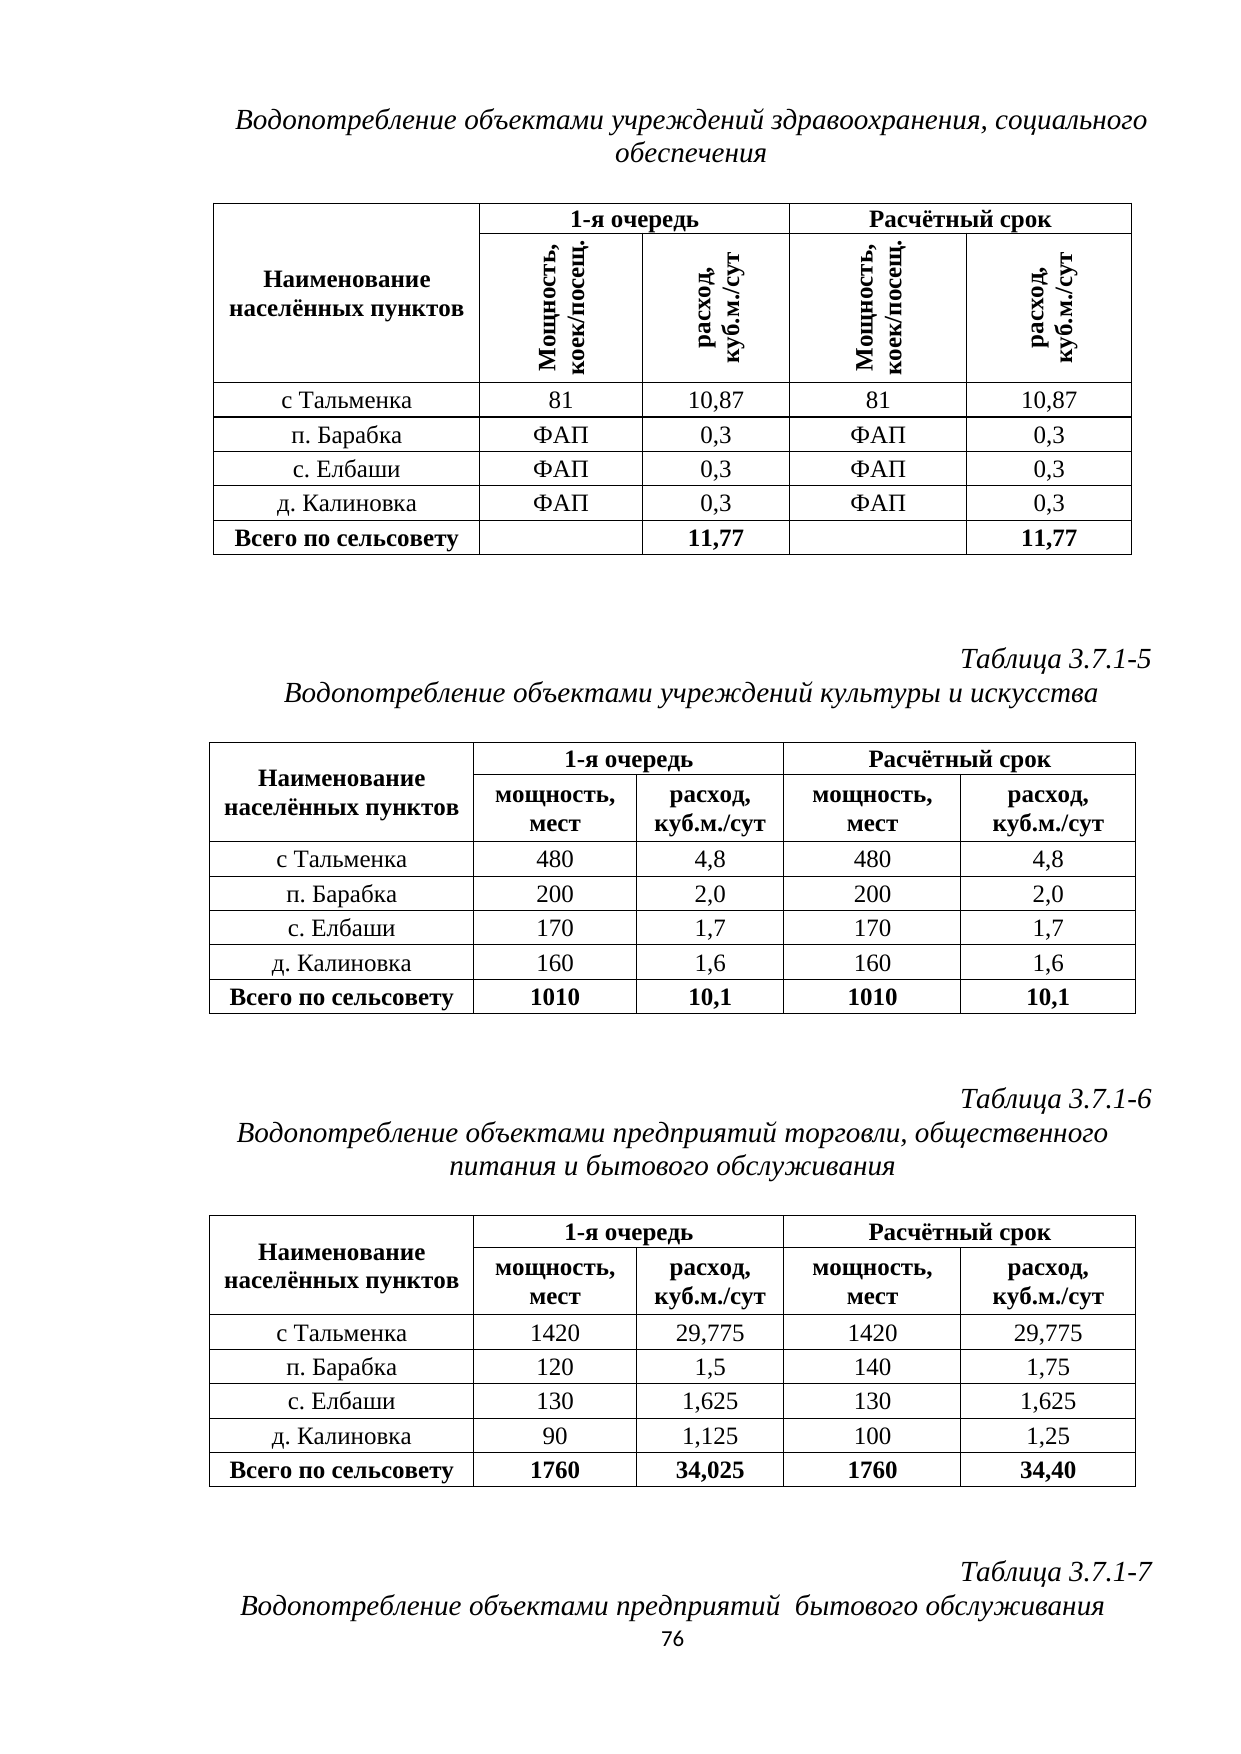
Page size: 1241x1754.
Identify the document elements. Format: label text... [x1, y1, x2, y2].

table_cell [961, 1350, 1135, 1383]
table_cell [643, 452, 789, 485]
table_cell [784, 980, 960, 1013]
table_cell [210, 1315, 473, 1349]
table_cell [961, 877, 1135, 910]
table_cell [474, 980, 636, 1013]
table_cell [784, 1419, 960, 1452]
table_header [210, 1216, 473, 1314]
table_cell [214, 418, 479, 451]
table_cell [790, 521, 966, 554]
text Водопотребление объектами учреждений здравоохранения, социального обеспечения [231, 102, 1152, 169]
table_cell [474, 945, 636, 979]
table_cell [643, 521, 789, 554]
text Таблица 3.7.1-5 [231, 642, 1152, 675]
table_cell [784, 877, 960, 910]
text Водопотребление объектами предприятий бытового обслуживания [193, 1588, 1152, 1621]
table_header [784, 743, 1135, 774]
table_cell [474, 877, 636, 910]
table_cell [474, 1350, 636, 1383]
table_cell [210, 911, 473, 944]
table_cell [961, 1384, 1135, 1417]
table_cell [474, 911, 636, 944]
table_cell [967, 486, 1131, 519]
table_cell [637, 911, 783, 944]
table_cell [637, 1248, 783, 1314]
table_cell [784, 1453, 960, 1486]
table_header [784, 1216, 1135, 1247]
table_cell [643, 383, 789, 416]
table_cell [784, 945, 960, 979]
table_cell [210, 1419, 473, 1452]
text Таблица 3.7.1-7 [231, 1554, 1152, 1588]
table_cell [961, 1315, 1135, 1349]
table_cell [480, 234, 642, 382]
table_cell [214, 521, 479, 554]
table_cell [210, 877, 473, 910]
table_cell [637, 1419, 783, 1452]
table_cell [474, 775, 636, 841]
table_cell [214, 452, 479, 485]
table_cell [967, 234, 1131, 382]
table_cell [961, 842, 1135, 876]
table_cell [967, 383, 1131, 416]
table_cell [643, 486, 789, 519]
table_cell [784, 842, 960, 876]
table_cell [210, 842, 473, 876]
text Таблица 3.7.1-6 [231, 1081, 1152, 1115]
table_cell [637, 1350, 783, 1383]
text Водопотребление объектами учреждений культуры и искусства [231, 675, 1152, 709]
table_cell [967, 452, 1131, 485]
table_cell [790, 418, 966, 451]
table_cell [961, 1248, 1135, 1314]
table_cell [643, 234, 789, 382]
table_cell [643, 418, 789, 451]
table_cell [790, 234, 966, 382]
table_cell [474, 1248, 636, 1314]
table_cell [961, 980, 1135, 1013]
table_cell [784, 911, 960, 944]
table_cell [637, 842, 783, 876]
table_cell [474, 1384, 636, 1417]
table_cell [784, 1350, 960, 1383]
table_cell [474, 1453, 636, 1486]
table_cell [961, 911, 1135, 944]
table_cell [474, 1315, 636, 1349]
text Водопотребление объектами предприятий торговли, общественного питания и бытового обслуживания [193, 1115, 1152, 1182]
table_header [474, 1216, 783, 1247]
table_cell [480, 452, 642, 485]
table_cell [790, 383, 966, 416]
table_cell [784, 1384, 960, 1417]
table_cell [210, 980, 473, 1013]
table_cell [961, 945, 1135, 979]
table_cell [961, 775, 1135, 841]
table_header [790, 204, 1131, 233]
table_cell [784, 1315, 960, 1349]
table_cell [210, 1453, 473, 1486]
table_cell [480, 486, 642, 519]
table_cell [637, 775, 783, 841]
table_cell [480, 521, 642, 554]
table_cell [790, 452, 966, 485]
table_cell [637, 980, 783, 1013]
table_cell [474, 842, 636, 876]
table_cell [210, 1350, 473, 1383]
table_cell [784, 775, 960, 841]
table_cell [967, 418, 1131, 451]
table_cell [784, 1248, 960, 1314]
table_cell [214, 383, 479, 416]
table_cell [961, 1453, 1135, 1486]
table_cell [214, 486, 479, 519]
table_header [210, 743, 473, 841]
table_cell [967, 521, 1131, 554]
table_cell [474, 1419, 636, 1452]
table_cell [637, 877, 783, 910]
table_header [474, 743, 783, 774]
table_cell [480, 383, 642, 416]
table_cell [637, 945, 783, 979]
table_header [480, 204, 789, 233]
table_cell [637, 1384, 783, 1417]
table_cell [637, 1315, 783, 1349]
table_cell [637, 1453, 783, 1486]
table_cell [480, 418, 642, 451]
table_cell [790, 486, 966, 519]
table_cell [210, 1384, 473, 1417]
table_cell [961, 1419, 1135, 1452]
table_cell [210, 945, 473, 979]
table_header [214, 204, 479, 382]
